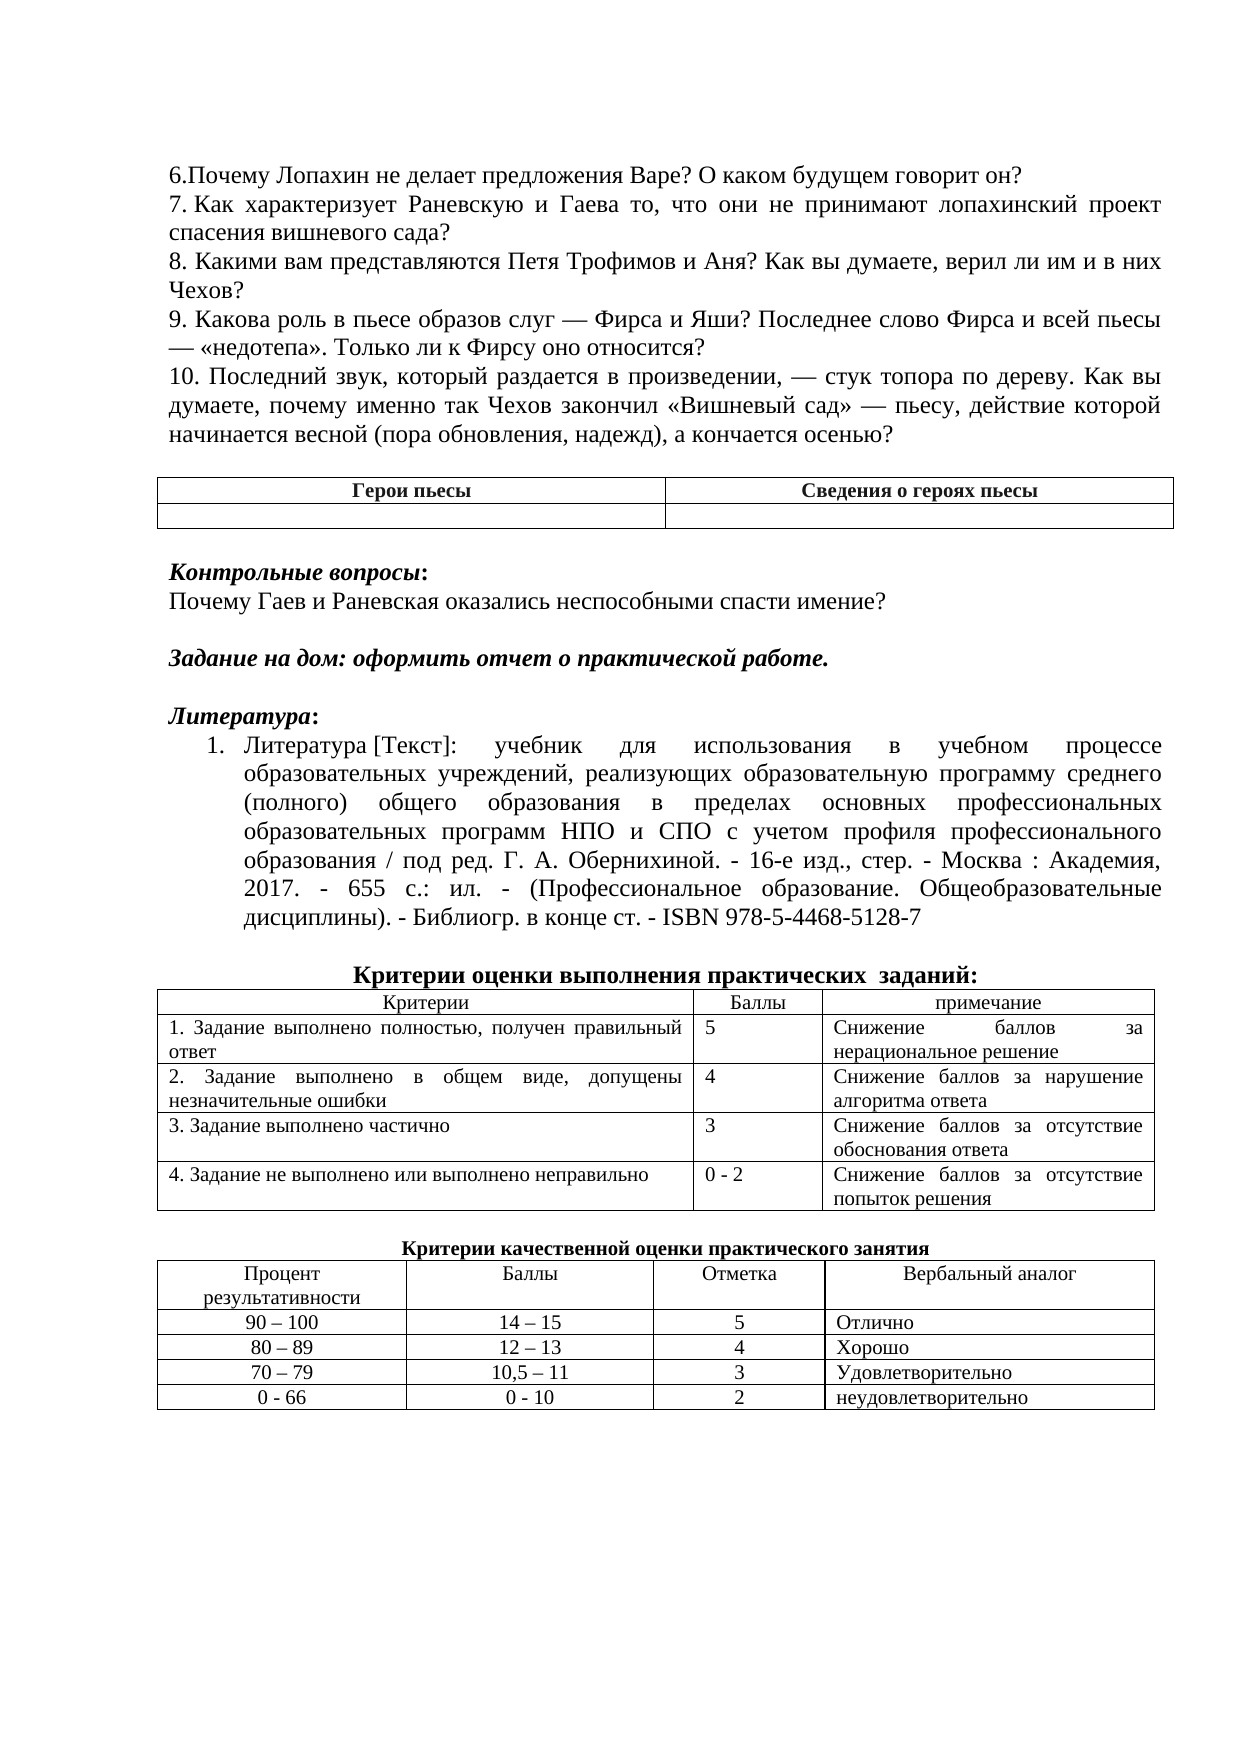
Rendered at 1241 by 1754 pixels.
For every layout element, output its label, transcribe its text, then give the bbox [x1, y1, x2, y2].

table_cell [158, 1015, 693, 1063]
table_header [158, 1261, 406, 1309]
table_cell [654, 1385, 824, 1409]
text Критерии качественной оценки практического занятия [169, 1235, 1162, 1259]
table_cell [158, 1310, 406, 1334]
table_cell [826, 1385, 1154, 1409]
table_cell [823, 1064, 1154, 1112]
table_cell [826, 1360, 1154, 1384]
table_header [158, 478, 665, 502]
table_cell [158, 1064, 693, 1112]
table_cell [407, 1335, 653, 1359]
text Задание на дом: оформить отчет о практической работе. [169, 643, 1162, 672]
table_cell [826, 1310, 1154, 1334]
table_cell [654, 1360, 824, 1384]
text Почему Гаев и Раневская оказались неспособными спасти имение? [169, 586, 1162, 615]
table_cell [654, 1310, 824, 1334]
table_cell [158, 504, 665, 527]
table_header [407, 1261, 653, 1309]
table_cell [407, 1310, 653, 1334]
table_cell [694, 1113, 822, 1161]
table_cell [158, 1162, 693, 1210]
list Литература [Текст]: учебник для использования в учебном процессе образовательных учреждений, реализующих образовательную программу среднего (полного) общего образования в пределах основных профессиональных образовательных программ НПО и СПО с учетом профиля профессионального образования / под ред. Г. А. Обернихиной. - 16-е изд., стер. - Москва : Академия, 2017. - 655 с.: ил. - (Профессиональное образование. Общеобразовательные дисциплины). - Библиогр. в конце ст. - ISBN 978-5-4468-5128-7 [206, 730, 1162, 931]
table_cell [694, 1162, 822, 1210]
text 8. Какими вам представляются Петя Трофимов и Аня? Как вы думаете, верил ли им и в них Чехов? [169, 246, 1162, 304]
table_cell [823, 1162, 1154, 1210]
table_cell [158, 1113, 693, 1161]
text Литература: [169, 701, 1162, 730]
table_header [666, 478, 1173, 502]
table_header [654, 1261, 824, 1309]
text 6.Почему Лопахин не делает предложения Варе? О каком будущем говорит он? [169, 160, 1162, 189]
text 10. Последний звук, который раздается в произведении, — стук топора по дереву. Как вы думаете, почему именно так Чехов закончил «Вишневый сад» — пьесу, действие которой начинается весной (пора обновления, надежд), а кончается осенью? [169, 361, 1162, 447]
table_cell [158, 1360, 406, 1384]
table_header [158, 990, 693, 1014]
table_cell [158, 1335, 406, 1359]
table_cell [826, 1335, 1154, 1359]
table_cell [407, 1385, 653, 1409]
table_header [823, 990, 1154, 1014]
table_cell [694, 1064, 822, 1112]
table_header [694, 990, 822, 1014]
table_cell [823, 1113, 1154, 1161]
text 9. Какова роль в пьесе образов слуг — Фирса и Яши? Последнее слово Фирса и всей пьесы — «недотепа». Только ли к Фирсу оно относится? [169, 304, 1162, 361]
text Критерии оценки выполнения практических заданий: [169, 960, 1162, 988]
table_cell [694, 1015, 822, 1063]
text 7. Как характеризует Раневскую и Гаева то, что они не принимают лопахинский проект спасения вишневого сада? [169, 189, 1162, 246]
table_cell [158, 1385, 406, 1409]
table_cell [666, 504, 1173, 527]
text Контрольные вопросы: [169, 557, 1162, 586]
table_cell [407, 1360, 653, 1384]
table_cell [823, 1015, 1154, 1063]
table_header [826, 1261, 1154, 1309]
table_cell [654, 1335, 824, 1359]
